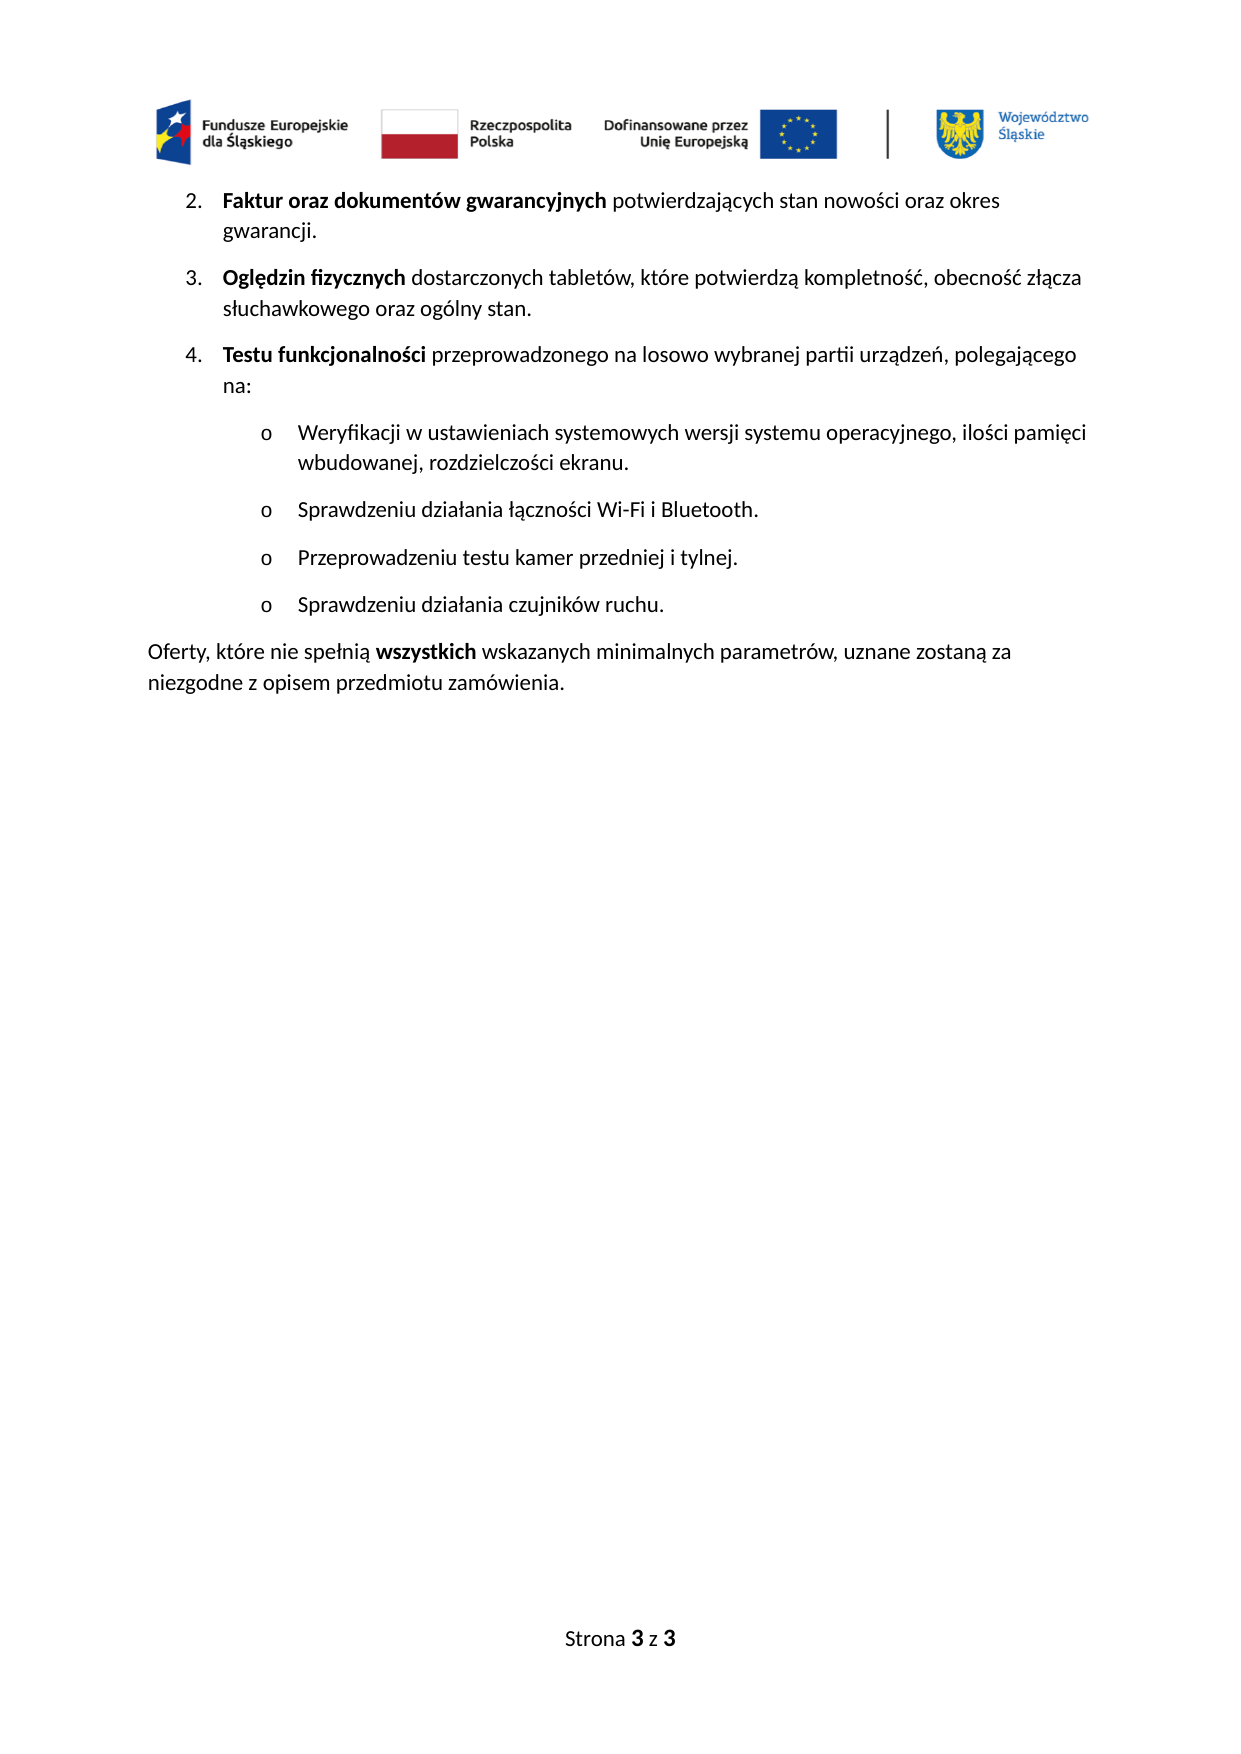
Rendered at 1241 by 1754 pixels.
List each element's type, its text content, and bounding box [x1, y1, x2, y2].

list Testu funkcjonalności przeprowadzonego na losowo wybranej partii urządzeń, polegającego na: [185, 341, 1093, 399]
list Sprawdzeniu działania łączności Wi-Fi i Bluetooth. [260, 495, 1093, 524]
text Oferty, które nie spełnią wszystkich wskazanych minimalnych parametrów, uznane zostaną za niezgodne z opisem przedmiotu zamówienia. [148, 637, 1093, 696]
list Przeprowadzeniu testu kamer przedniej i tylnej. [260, 543, 1093, 571]
list Weryfikacji w ustawieniach systemowych wersji systemu operacyjnego, ilości pamięci wbudowanej, rozdzielczości ekranu. [260, 418, 1093, 476]
list Oględzin fizycznych dostarczonych tabletów, które potwierdzą kompletność, obecność złącza słuchawkowego oraz ogólny stan. [185, 263, 1093, 322]
list Sprawdzeniu działania czujników ruchu. [260, 590, 1093, 618]
list Faktur oraz dokumentów gwarancyjnych potwierdzających stan nowości oraz okres gwarancji. [185, 187, 1093, 244]
picture [147, 73, 1093, 187]
